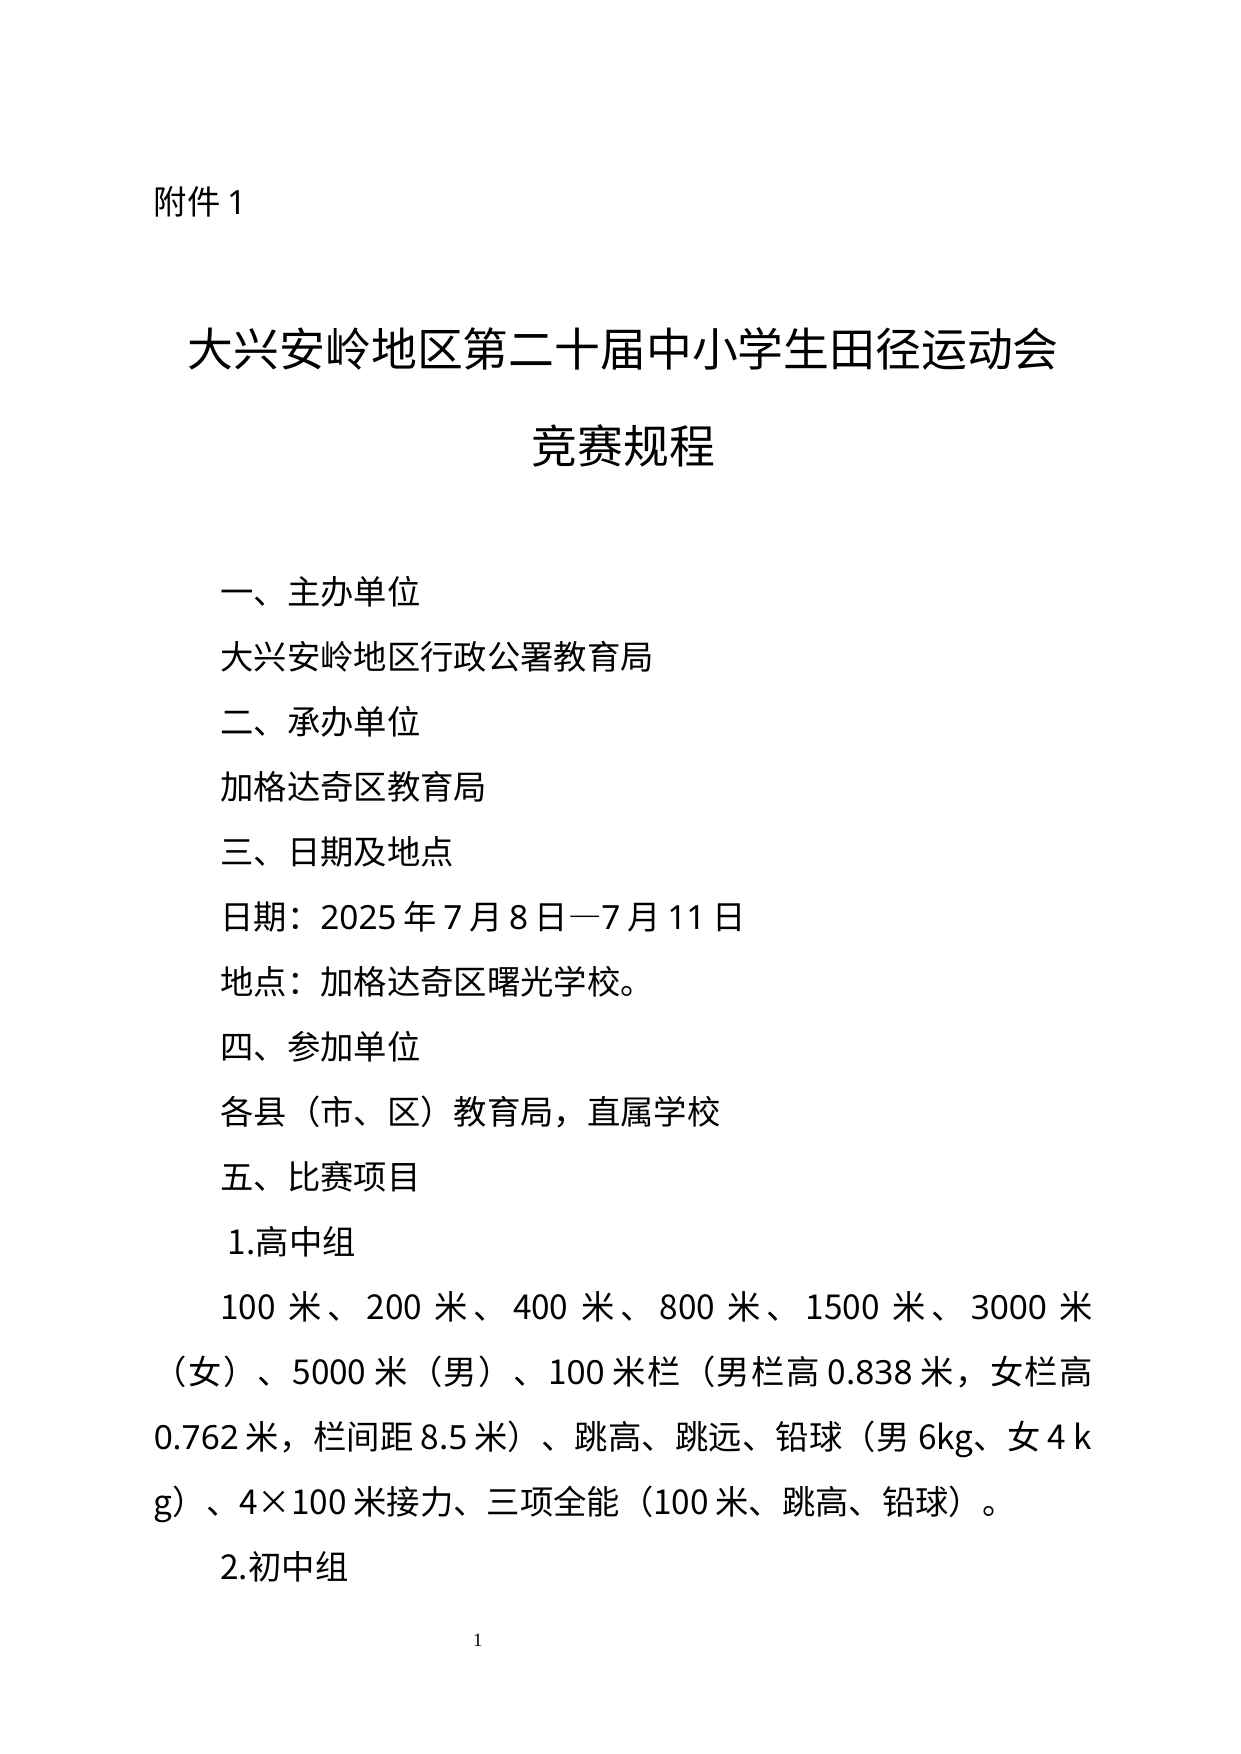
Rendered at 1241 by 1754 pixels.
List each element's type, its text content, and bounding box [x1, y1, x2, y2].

text 竞赛规程 [153, 395, 1093, 493]
list 日期：2025年7月8日—7月11日 [153, 883, 1093, 948]
list 三、日期及地点 [153, 818, 1093, 883]
list 二、承办单位 [153, 688, 1093, 753]
list 一、主办单位 [153, 558, 1093, 623]
text 100米、200米、400米、800米、1500米、3000米（女）、5000米（男）、100米栏（男栏高0.838米，女栏高0.762米，栏间距8.5米）、跳高、跳远、铅球（男6kg、女4 kg）、4×100米接力、三项全能（100米、跳高、铅球）。 [153, 1273, 1093, 1533]
text 大兴安岭地区第二十届中小学生田径运动会 [153, 298, 1093, 395]
list 1.高中组 [153, 1208, 1093, 1273]
list 加格达奇区教育局 [153, 753, 1093, 818]
list 各县（市、区）教育局，直属学校 [153, 1078, 1093, 1143]
list 2.初中组 [153, 1533, 1093, 1598]
list 地点：加格达奇区曙光学校。 [153, 948, 1093, 1013]
text 附件1 [153, 168, 1093, 233]
list 四、参加单位 [153, 1013, 1093, 1078]
list 五、比赛项目 [153, 1143, 1093, 1208]
list 大兴安岭地区行政公署教育局 [153, 623, 1093, 688]
